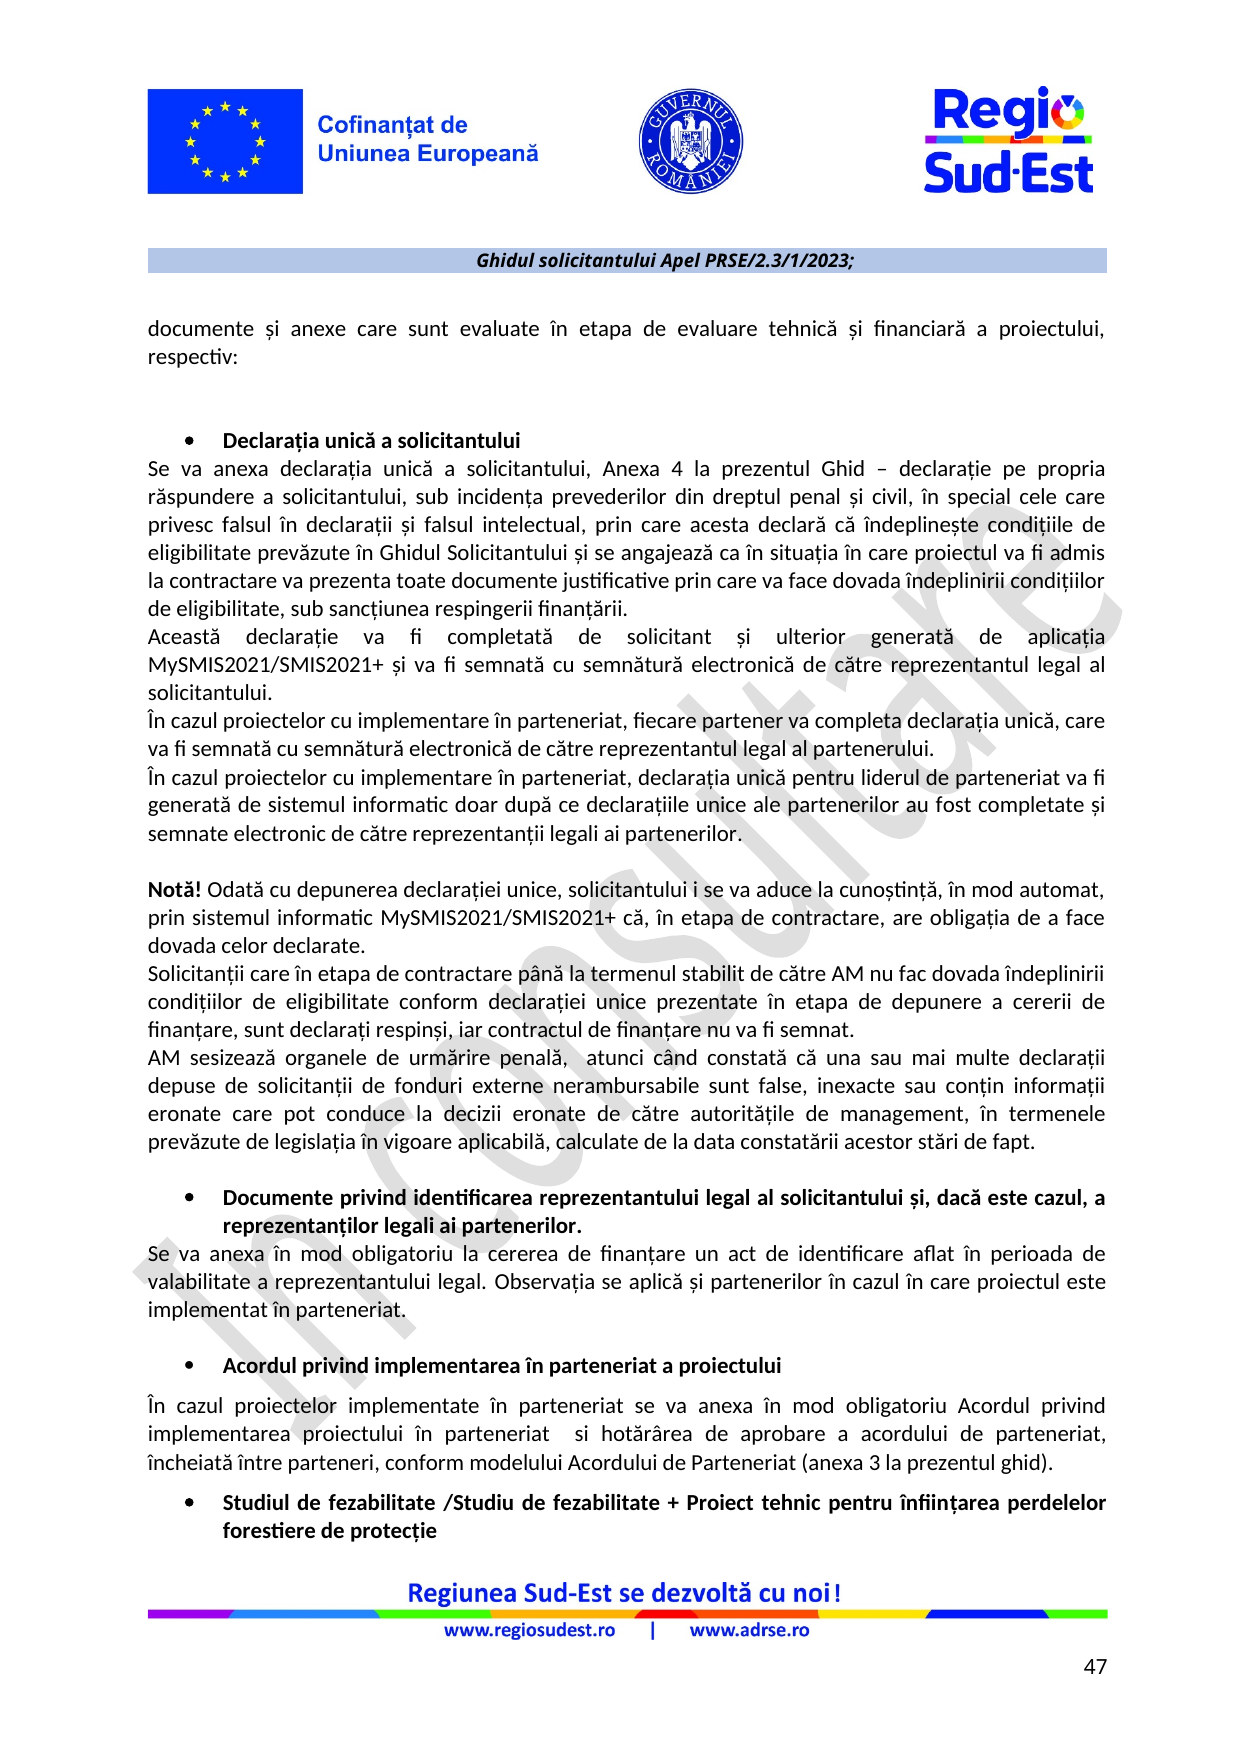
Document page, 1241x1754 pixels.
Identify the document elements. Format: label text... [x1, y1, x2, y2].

picture [147, 86, 1093, 195]
picture [147, 1582, 1108, 1640]
list Documente privind identificarea reprezentantului legal al solicitantului și, dacă este cazul, a reprezentanților legali ai partenerilor. [185, 1183, 1107, 1239]
text Solicitanții care în etapa de contractare până la termenul stabilit de către AM nu fac dovada îndeplinirii condițiilor de eligibilitate conform declarației unice prezentate în etapa de depunere a cererii de finanțare, sunt declarați respinși, iar contractul de finanțare nu va fi semnat. [148, 959, 1107, 1043]
text AM sesizează organele de urmărire penală, atunci când constată că una sau mai multe declarații depuse de solicitanții de fonduri externe nerambursabile sunt false, inexacte sau conțin informații eronate care pot conduce la decizii eronate de către autoritățile de management, în termenele prevăzute de legislația în vigoare aplicabilă, calculate de la data constatării acestor stări de fapt. [148, 1043, 1107, 1155]
text În cazul proiectelor implementate în parteneriat se va anexa în mod obligatoriu Acordul privind implementarea proiectului în parteneriat si hotărârea de aprobare a acordului de parteneriat, încheiată între parteneri, conform modelului Acordului de Parteneriat (anexa 3 la prezentul ghid). [148, 1392, 1107, 1476]
list Acordul privind implementarea în parteneriat a proiectului [185, 1351, 1107, 1379]
list Declaraţia unică a solicitantului [185, 426, 1107, 454]
list Studiul de fezabilitate /Studiu de fezabilitate + Proiect tehnic pentru înfiinţarea perdelelor forestiere de protecţie [185, 1488, 1107, 1544]
text Se va anexa declarația unică a solicitantului, Anexa 4 la prezentul Ghid – declarație pe propria răspundere a solicitantului, sub incidența prevederilor din dreptul penal și civil, în special cele care privesc falsul în declarații și falsul intelectual, prin care acesta declară că îndeplinește condițiile de eligibilitate prevăzute în Ghidul Solicitantului și se angajează ca în situația în care proiectul va fi admis la contractare va prezenta toate documente justificative prin care va face dovada îndeplinirii condițiilor de eligibilitate, sub sancțiunea respingerii finanțării. [148, 454, 1107, 622]
list Se va anexa în mod obligatoriu la cererea de finanțare un act de identificare aflat în perioada de valabilitate a reprezentantului legal. Observația se aplică și partenerilor în cazul în care proiectul este implementat în parteneriat. [148, 1239, 1107, 1323]
text În cazul proiectelor cu implementare în parteneriat, fiecare partener va completa declarația unică, care va fi semnată cu semnătură electronică de către reprezentantul legal al partenerului. [148, 707, 1107, 763]
text Această declarație va fi completată de solicitant și ulterior generată de aplicația MySMIS2021/SMIS2021+ și va fi semnată cu semnătură electronică de către reprezentantul legal al solicitantului. [148, 622, 1107, 707]
text În cazul proiectelor cu implementare în parteneriat, declarația unică pentru liderul de parteneriat va fi generată de sistemul informatic doar după ce declarațiile unice ale partenerilor au fost completate și semnate electronic de către reprezentanții legali ai partenerilor. [148, 763, 1107, 847]
text Notă! Odată cu depunerea declarației unice, solicitantului i se va aduce la cunoștință, în mod automat, prin sistemul informatic MySMIS2021/SMIS2021+ că, în etapa de contractare, are obligația de a face dovada celor declarate. [148, 875, 1107, 959]
